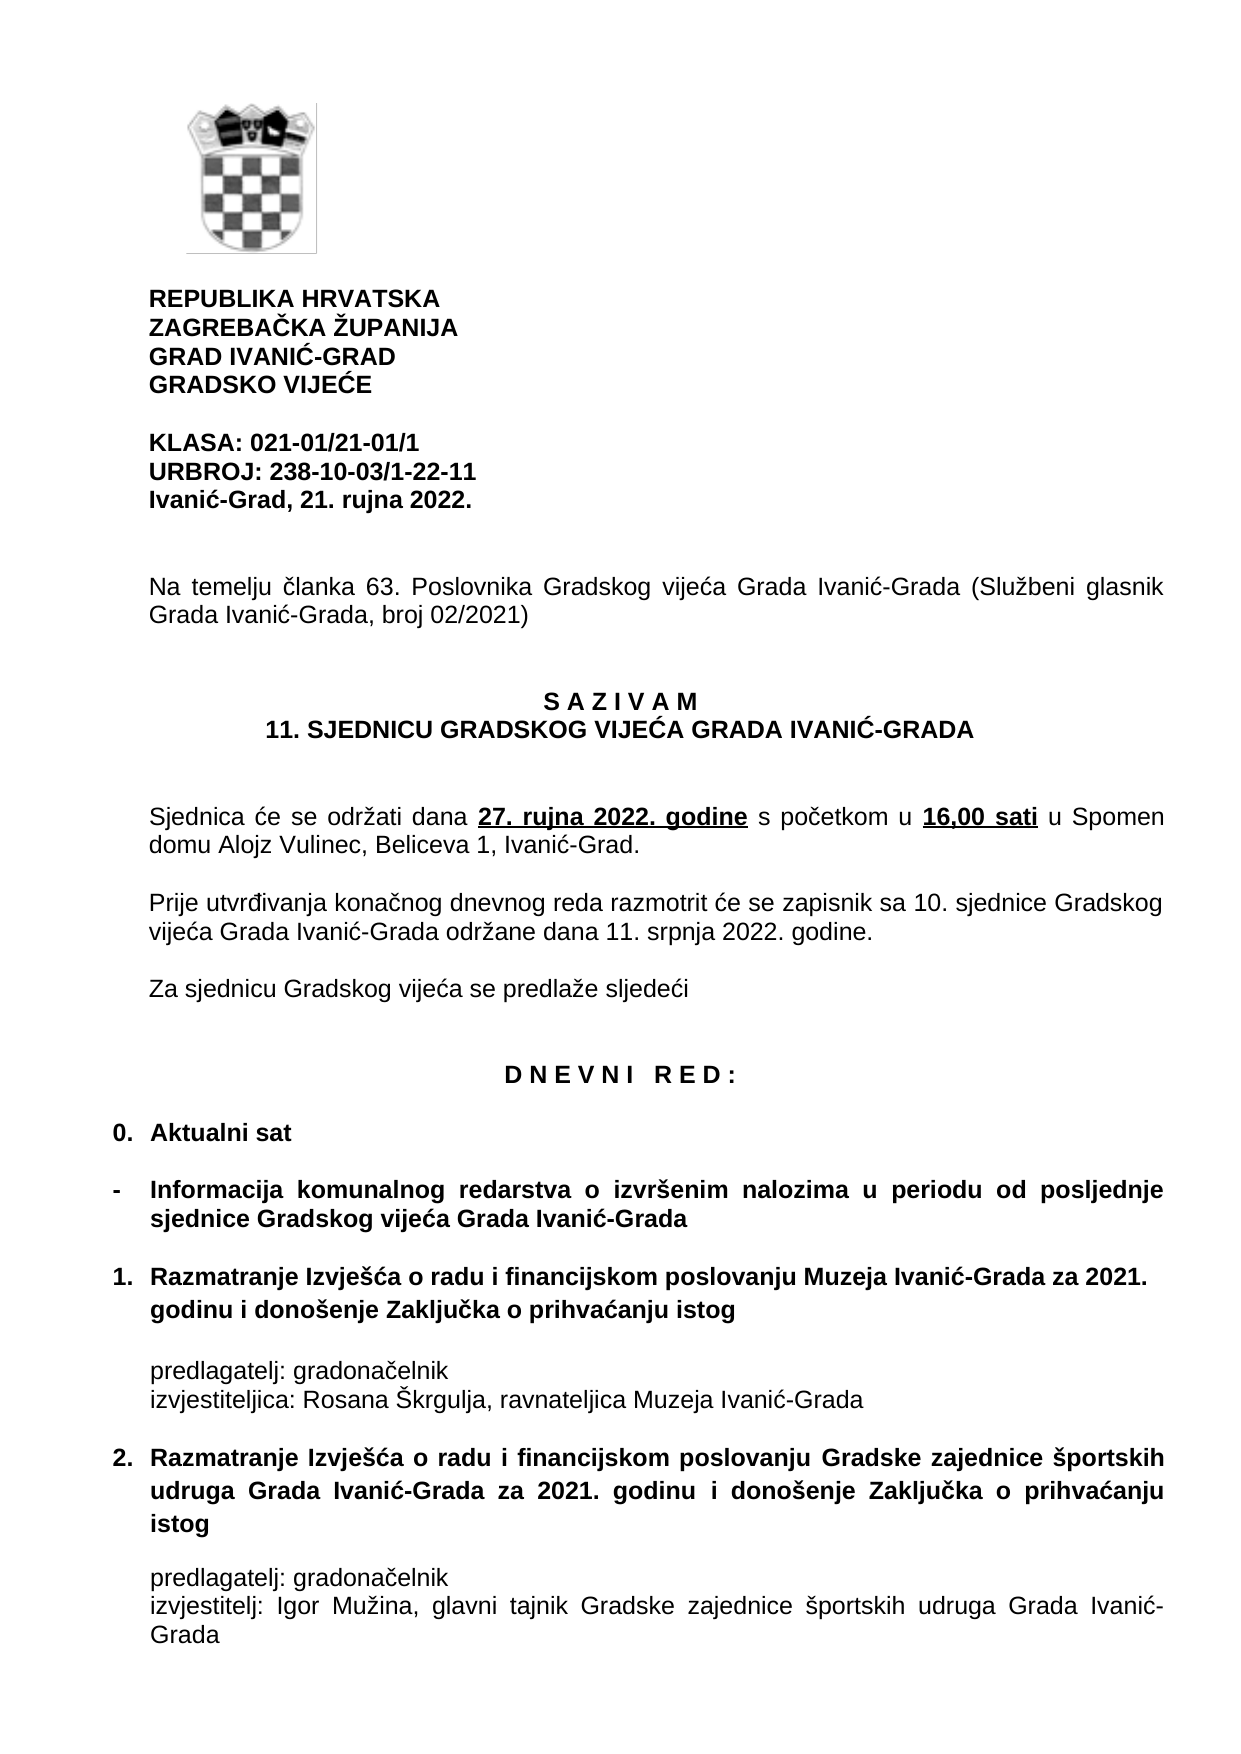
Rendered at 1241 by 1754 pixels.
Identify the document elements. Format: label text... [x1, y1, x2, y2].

text REPUBLIKA HRVATSKA [75, 284, 1165, 313]
text Za sjednicu Gradskog vijeća se predlaže sljedeći [75, 974, 1165, 1003]
text Sjednica će se održati dana 27. rujna 2022. godine s početkom u 16,00 sati u Spomen domu Alojz Vulinec, Beliceva 1, Ivanić-Grad. [149, 802, 1165, 859]
text Ivanić-Grad, 21. rujna 2022. [75, 485, 1165, 514]
picture [186, 103, 319, 256]
text ZAGREBAČKA ŽUPANIJA [75, 313, 1165, 342]
text predlagatelj: gradonačelnik [150, 1562, 1165, 1591]
text izvjestitelj: Igor Mužina, glavni tajnik Gradske zajednice športskih udruga Grada Ivanić-Grada [150, 1591, 1165, 1649]
text Prije utvrđivanja konačnog dnevnog reda razmotrit će se zapisnik sa 10. sjednice Gradskog vijeća Grada Ivanić-Grada održane dana 11. srpnja 2022. godine. [149, 888, 1165, 945]
text S A Z I V A M [75, 687, 1165, 715]
text GRADSKO VIJEĆE [75, 370, 1165, 399]
list Aktualni sat [112, 1118, 1165, 1147]
text URBROJ: 238-10-03/1-22-11 [75, 457, 1165, 485]
list predlagatelj: gradonačelnik [150, 1356, 1165, 1385]
list Razmatranje Izvješća o radu i financijskom poslovanju Gradske zajednice športskih udruga Grada Ivanić-Grada za 2021. godinu i donošenje Zaključka o prihvaćanju istog [112, 1443, 1165, 1537]
text D N E V N I R E D : [75, 1060, 1165, 1089]
list izvjestiteljica: Rosana Škrgulja, ravnateljica Muzeja Ivanić-Grada [150, 1385, 1165, 1414]
list Informacija komunalnog redarstva o izvršenim nalozima u periodu od posljednje sjednice Gradskog vijeća Grada Ivanić-Grada [112, 1175, 1165, 1233]
text Na temelju članka 63. Poslovnika Gradskog vijeća Grada Ivanić-Grada (Službeni glasnik Grada Ivanić-Grada, broj 02/2021) [148, 572, 1165, 629]
text KLASA: 021-01/21-01/1 [75, 428, 1165, 457]
text 11. SJEDNICU GRADSKOG VIJEĆA GRADA IVANIĆ-GRADA [75, 715, 1165, 744]
text GRAD IVANIĆ-GRAD [75, 342, 1165, 370]
list Razmatranje Izvješća o radu i financijskom poslovanju Muzeja Ivanić-Grada za 2021. godinu i donošenje Zaključka o prihvaćanju istog [112, 1262, 1165, 1323]
